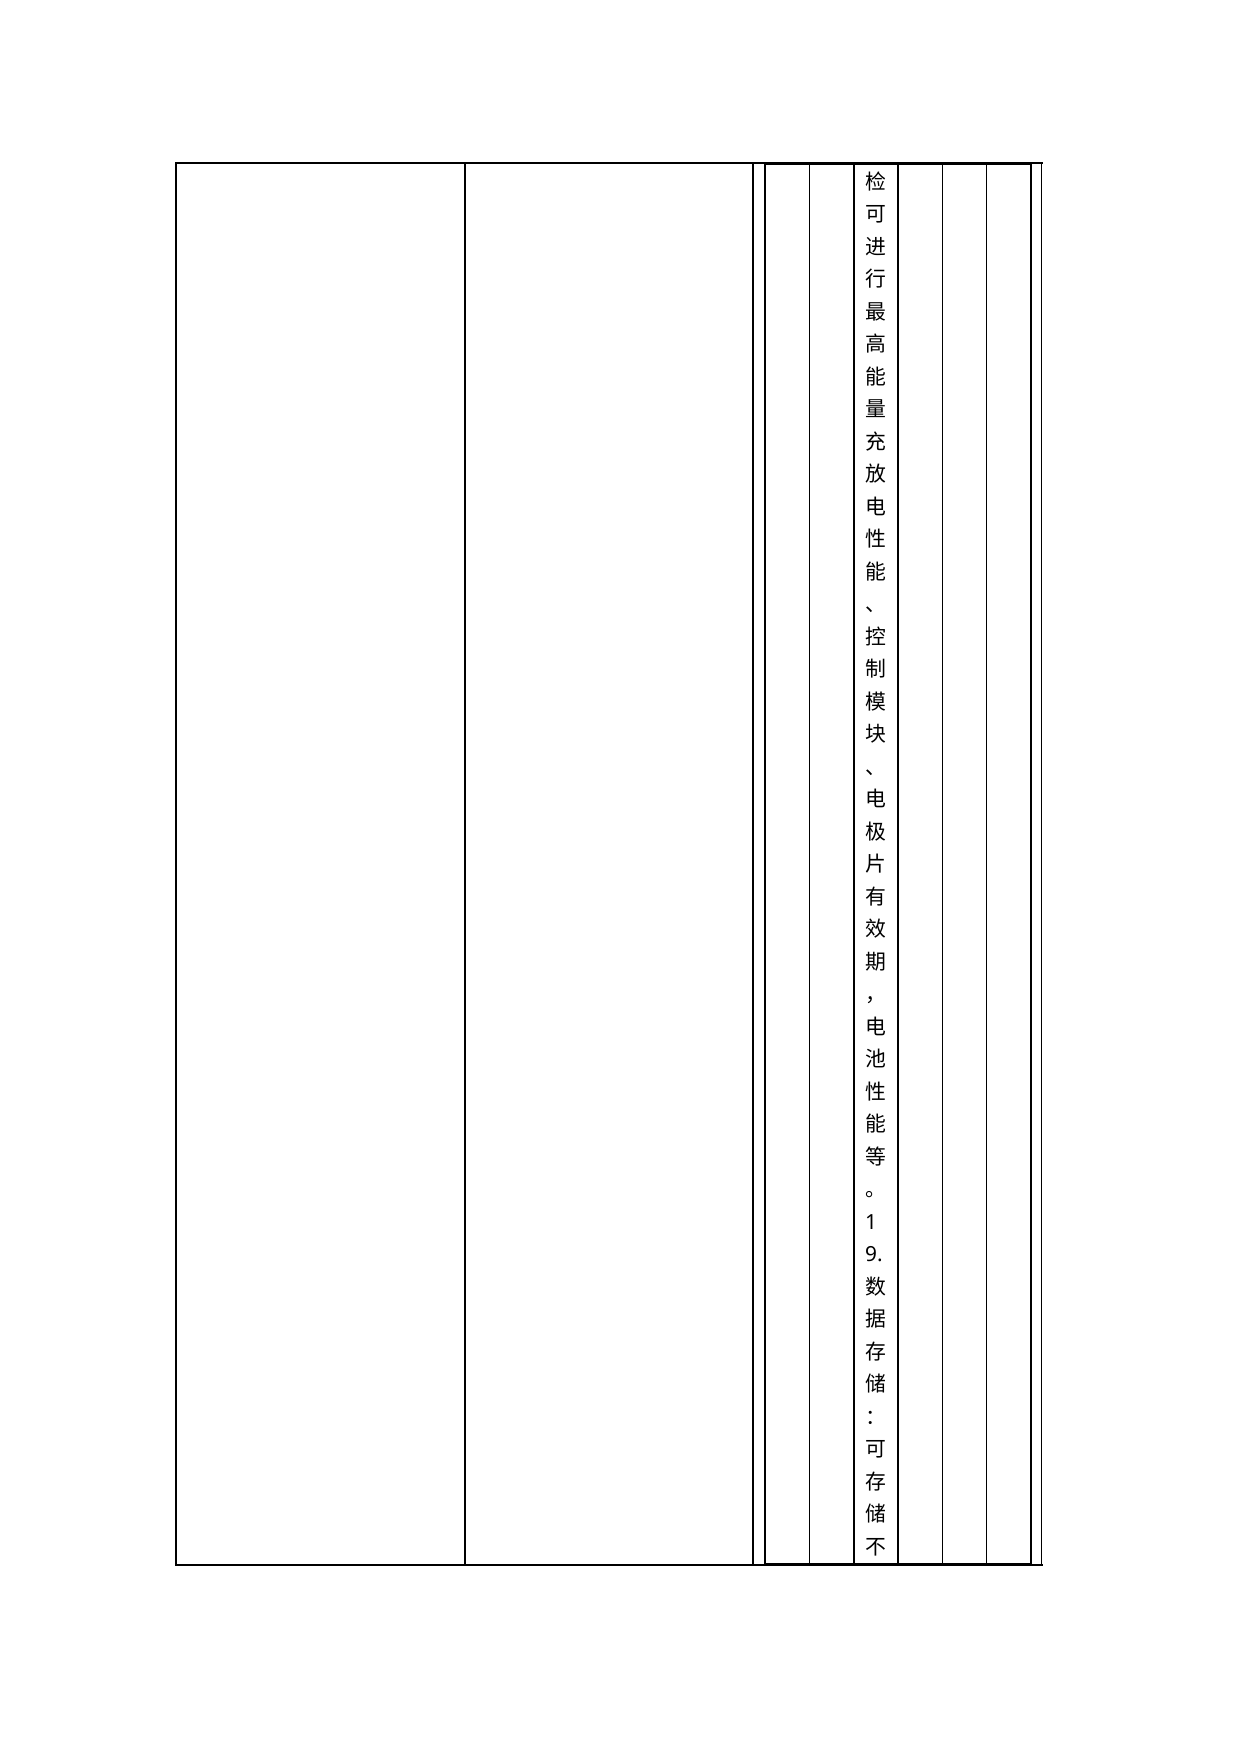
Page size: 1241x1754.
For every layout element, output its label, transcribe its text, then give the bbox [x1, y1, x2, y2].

table_cell [754, 164, 764, 1564]
table_cell [943, 165, 986, 1563]
table_cell [987, 165, 1030, 1563]
table_cell [766, 165, 809, 1563]
table_cell [855, 165, 897, 1563]
table_cell [466, 164, 752, 1564]
table_cell 2 [177, 164, 464, 1564]
table_cell [810, 165, 853, 1563]
table_cell [1032, 164, 1041, 1564]
table_cell [899, 165, 942, 1563]
